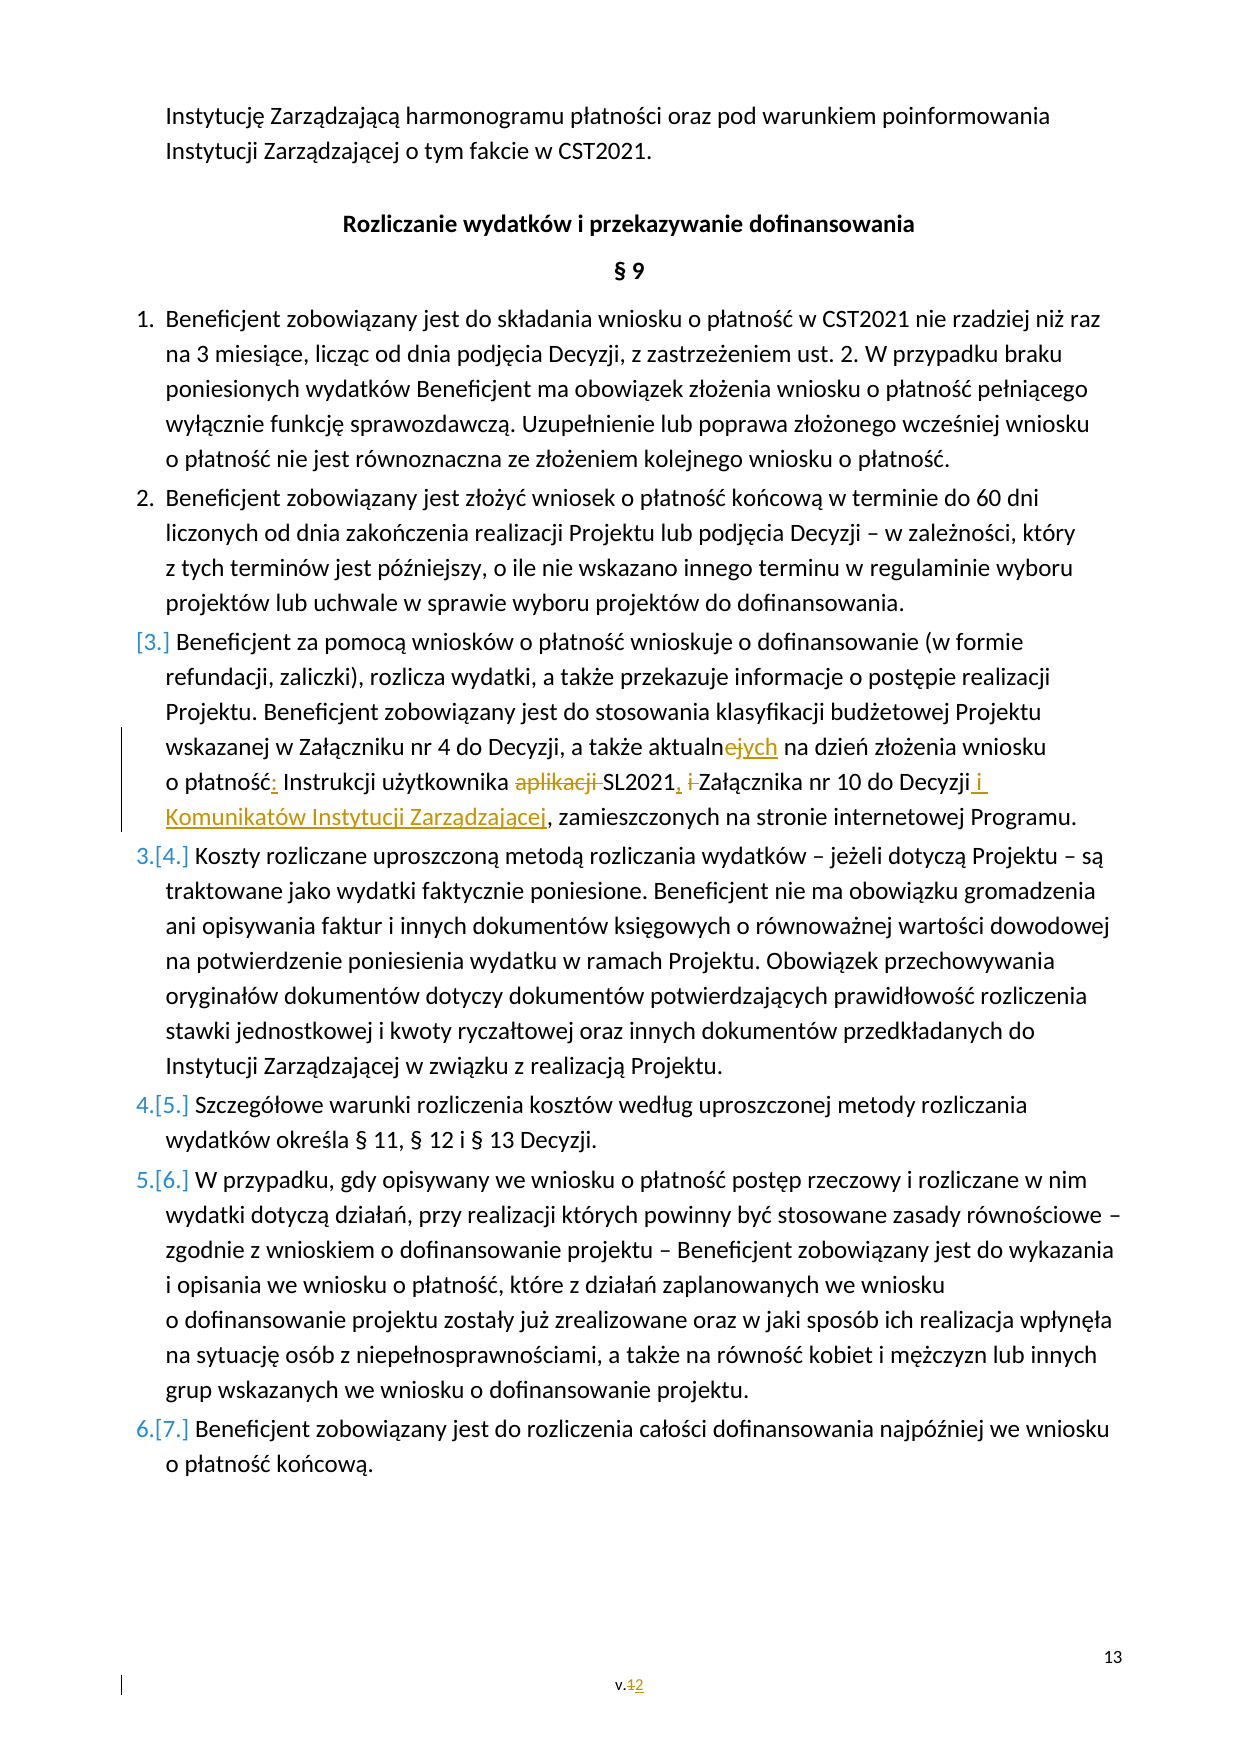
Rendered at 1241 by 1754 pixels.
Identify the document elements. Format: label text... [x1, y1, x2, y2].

list Beneficjent zobowiązany jest do składania wniosku o płatność w CST2021 nie rzadziej niż raz na 3 miesiące, licząc od dnia podjęcia Decyzji, z zastrzeżeniem ust. 2. W przypadku braku poniesionych wydatków Beneficjent ma obowiązek złożenia wniosku o płatność pełniącego wyłącznie funkcję sprawozdawczą. Uzupełnienie lub poprawa złożonego wcześniej wniosku o płatność nie jest równoznaczna ze złożeniem kolejnego wniosku o płatność. [136, 303, 1122, 473]
list W przypadku, gdy opisywany we wniosku o płatność postęp rzeczowy i rozliczane w nim wydatki dotyczą działań, przy realizacji których powinny być stosowane zasady równościowe – zgodnie z wnioskiem o dofinansowanie projektu – Beneficjent zobowiązany jest do wykazania i opisania we wniosku o płatność, które z działań zaplanowanych we wniosku o dofinansowanie projektu zostały już zrealizowane oraz w jaki sposób ich realizacja wpłynęła na sytuację osób z niepełnosprawnościami, a także na równość kobiet i mężczyzn lub innych grup wskazanych we wniosku o dofinansowanie projektu. [136, 1164, 1122, 1404]
list Szczegółowe warunki rozliczenia kosztów według uproszczonej metody rozliczania wydatków określa § 11, § 12 i § 13 Decyzji. [136, 1089, 1122, 1155]
subtitle Rozliczanie wydatków i przekazywanie dofinansowania [136, 208, 1122, 238]
list Beneficjent za pomocą wniosków o płatność wnioskuje o dofinansowanie (w formie refundacji, zaliczki), rozlicza wydatki, a także przekazuje informacje o postępie realizacji Projektu. Beneficjent zobowiązany jest do stosowania klasyfikacji budżetowej Projektu wskazanej w Załączniku nr 4 do Decyzji, a także aktualn na dzień złożenia wniosku o płatność Instrukcji użytkownika SL2021 Załącznika nr 10 do Decyzji, zamieszczonych na stronie internetowej Programu. [136, 626, 1122, 832]
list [136, 100, 1122, 166]
list Beneficjent zobowiązany jest do rozliczenia całości dofinansowania najpóźniej we wniosku o płatność końcową. [136, 1413, 1122, 1478]
list Koszty rozliczane uproszczoną metodą rozliczania wydatków – jeżeli dotyczą Projektu – są traktowane jako wydatki faktycznie poniesione. Beneficjent nie ma obowiązku gromadzenia ani opisywania faktur i innych dokumentów księgowych o równoważnej wartości dowodowej na potwierdzenie poniesienia wydatku w ramach Projektu. Obowiązek przechowywania oryginałów dokumentów dotyczy dokumentów potwierdzających prawidłowość rozliczenia stawki jednostkowej i kwoty ryczałtowej oraz innych dokumentów przedkładanych do Instytucji Zarządzającej w związku z realizacją Projektu. [136, 840, 1122, 1081]
list Beneficjent zobowiązany jest złożyć wniosek o płatność końcową w terminie do 60 dni liczonych od dnia zakończenia realizacji Projektu lub podjęcia Decyzji – w zależności, który z tych terminów jest późniejszy, o ile nie wskazano innego terminu w regulaminie wyboru projektów lub uchwale w sprawie wyboru projektów do dofinansowania. [136, 482, 1122, 618]
subtitle § 9 [136, 255, 1122, 286]
